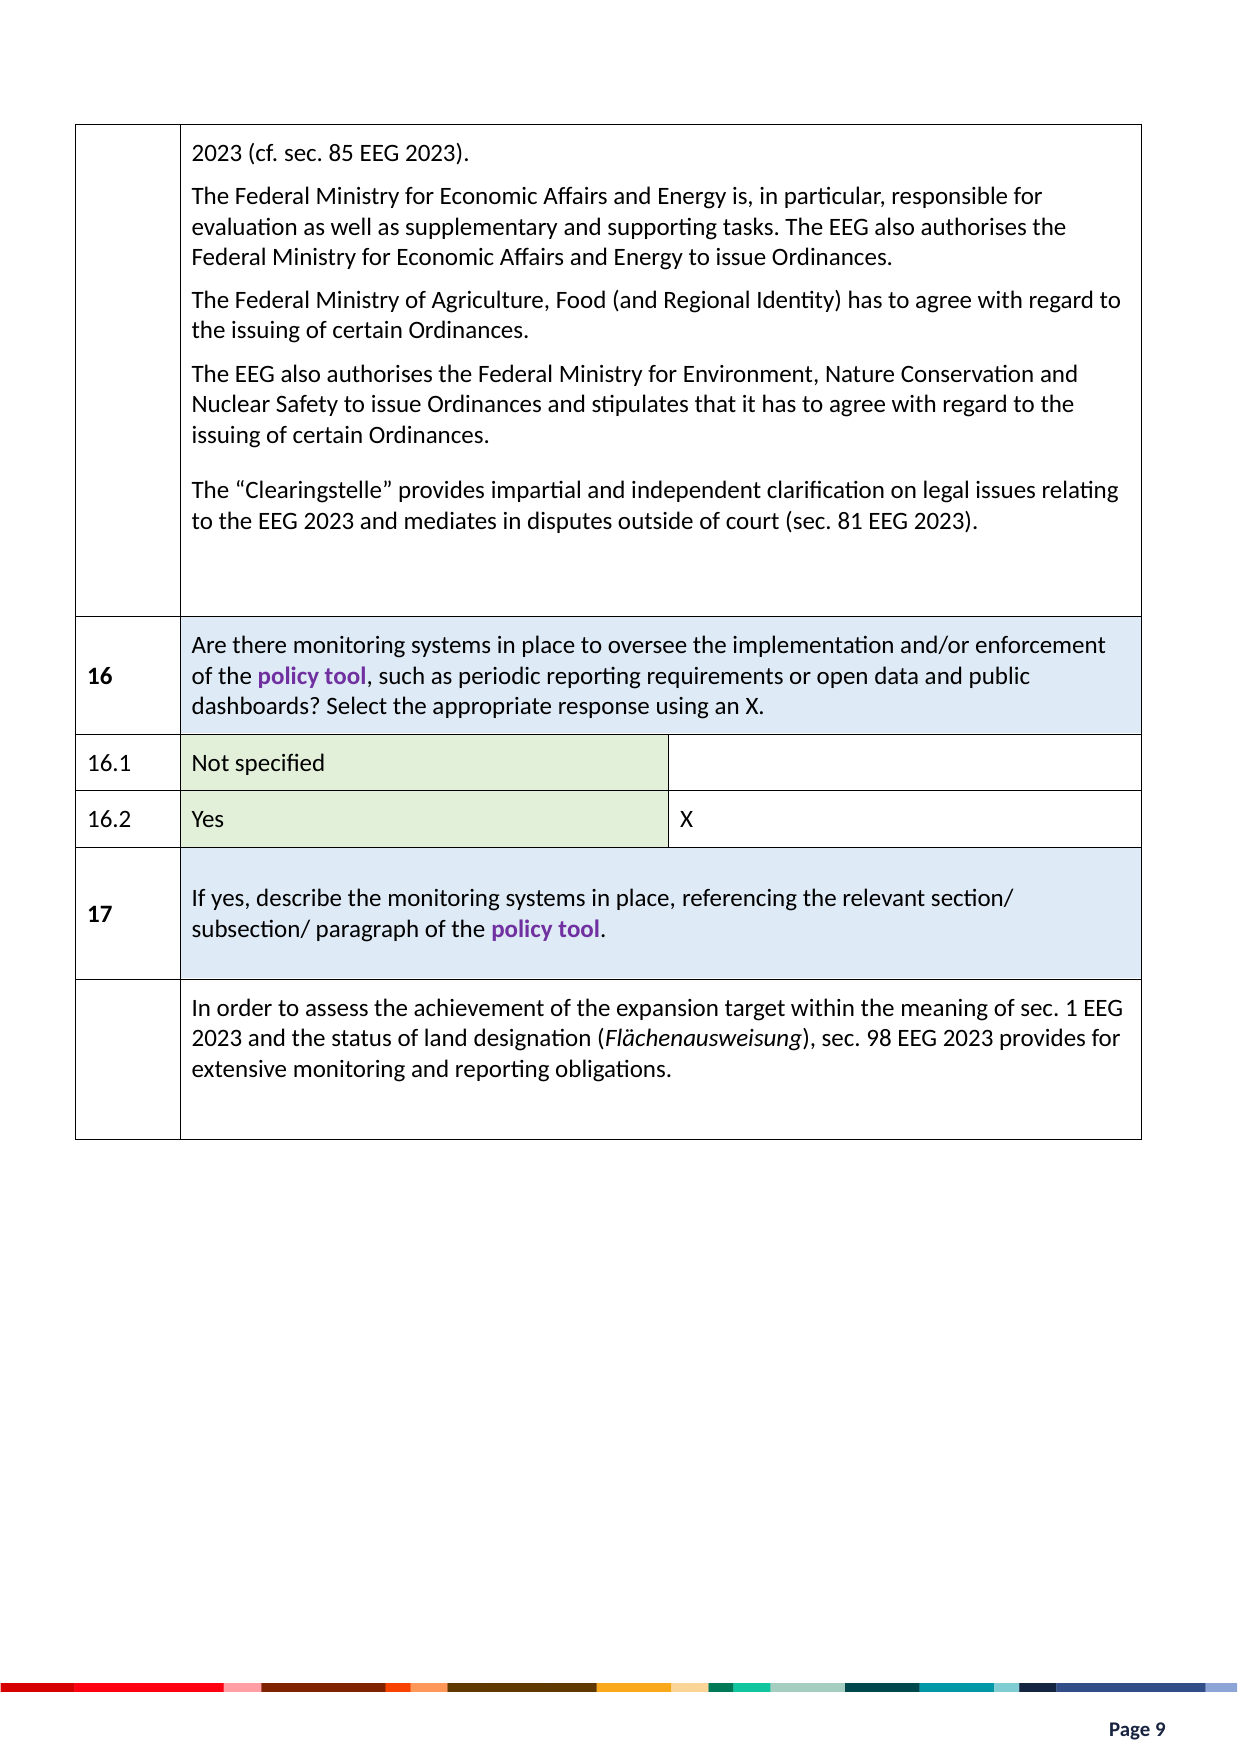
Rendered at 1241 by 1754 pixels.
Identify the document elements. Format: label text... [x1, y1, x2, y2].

table_cell 17 [76, 848, 180, 978]
table_cell 16.2 [76, 791, 180, 847]
table_cell 16.1 [76, 735, 180, 790]
table_cell X [669, 791, 1141, 847]
table_cell Yes [181, 791, 668, 847]
table_cell In order to assess the achievement of the expansion target within the meaning of sec. 1 EEG 2023 and the status of land designation (Flächenausweisung), sec. 98 EEG 2023 provides for extensive monitoring and reporting obligations. [181, 980, 1141, 1139]
table_cell Are there monitoring systems in place to oversee the implementation and/or enforcement of the policy tool, such as periodic reporting requirements or open data and public dashboards? Select the appropriate response using an X. [181, 617, 1141, 733]
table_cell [181, 125, 1141, 616]
table_cell [76, 125, 180, 616]
table_cell If yes, describe the monitoring systems in place, referencing the relevant section/ subsection/ paragraph of the policy tool. [181, 848, 1141, 978]
table_cell [669, 735, 1141, 790]
table_cell [76, 980, 180, 1139]
picture [0, 1683, 1236, 1692]
table_cell Not specified [181, 735, 668, 790]
table_cell 16 [76, 617, 180, 733]
